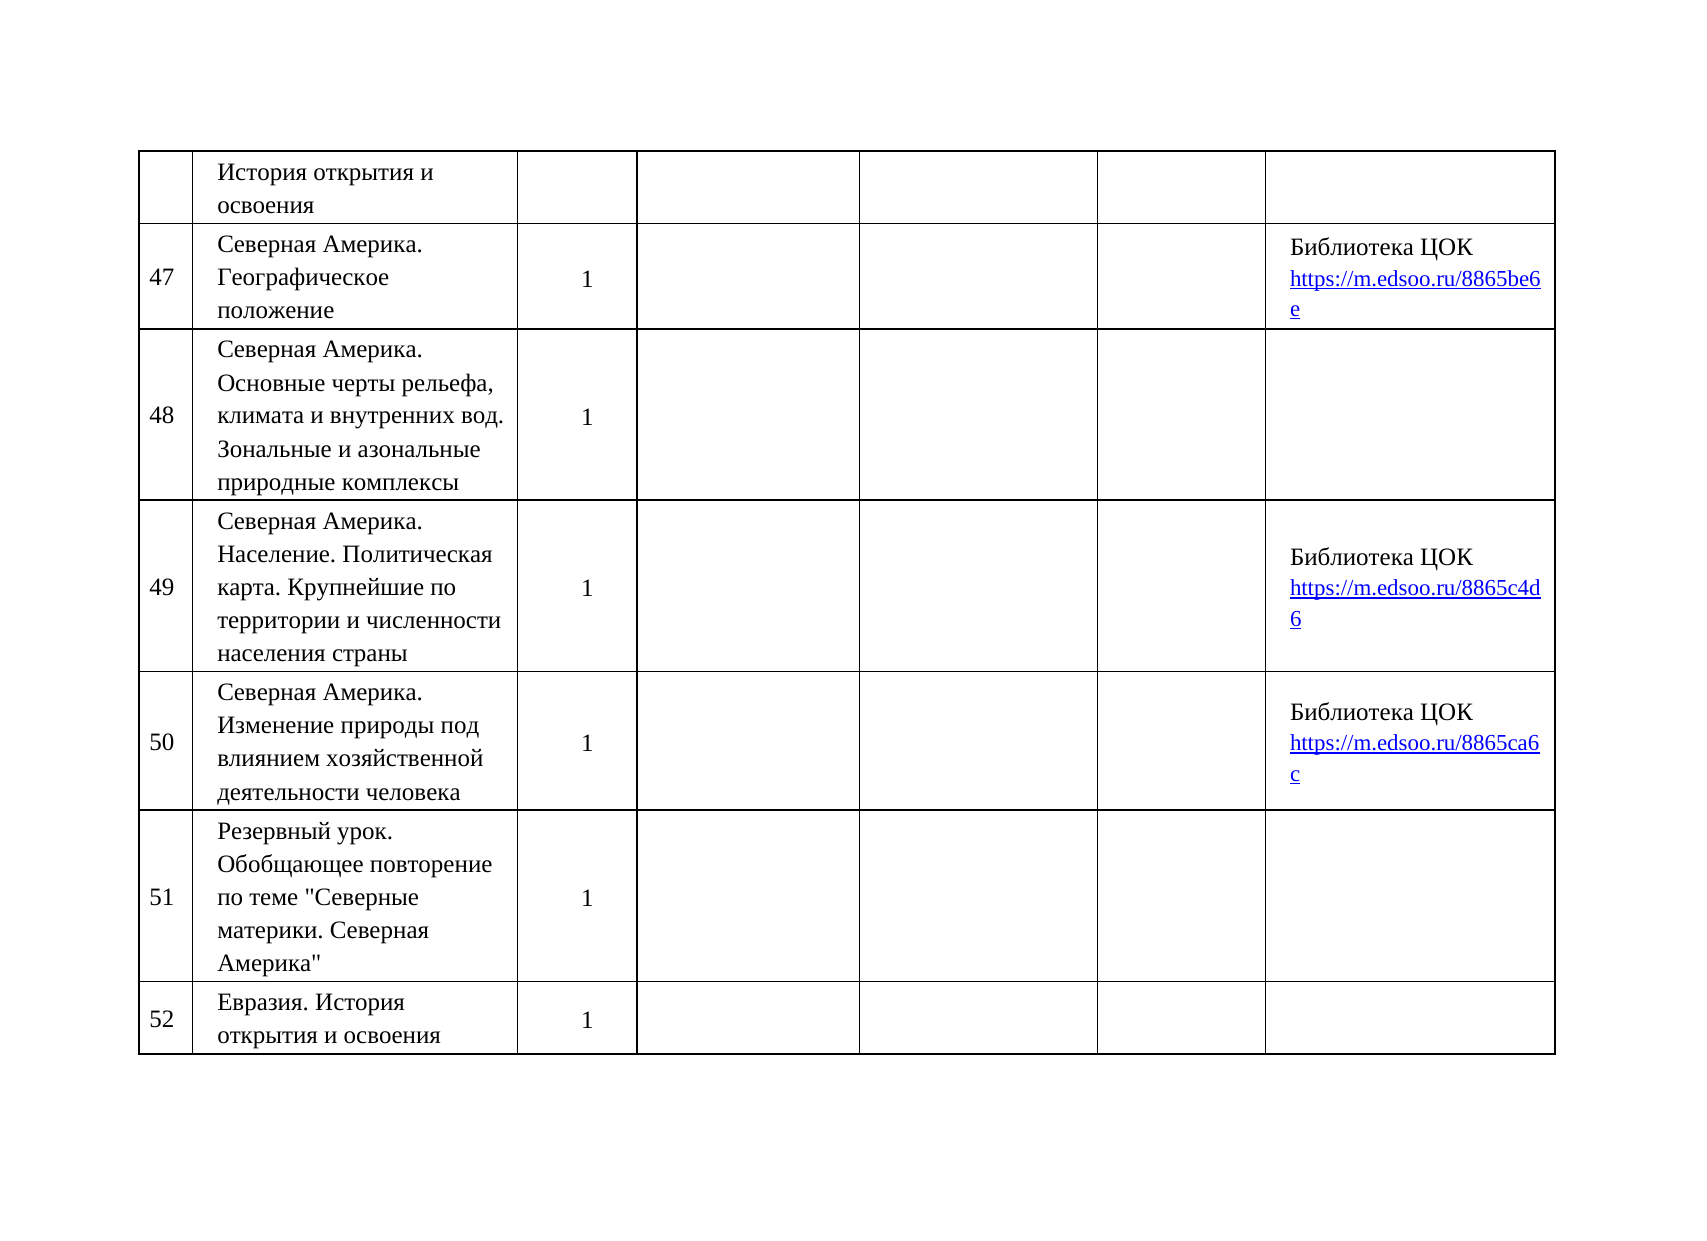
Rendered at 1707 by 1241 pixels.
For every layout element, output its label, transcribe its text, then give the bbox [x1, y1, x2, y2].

table_cell 1 [518, 982, 636, 1053]
table_cell Библиотека ЦОК https://m.edsoo.ru/8865be6e [1266, 224, 1554, 328]
table_cell [860, 152, 1097, 222]
table_cell Северная Америка. Население. Политическая карта. Крупнейшие по территории и численности населения страны [193, 501, 517, 671]
table_cell 51 [140, 811, 192, 981]
table_cell [638, 982, 859, 1053]
table_cell [638, 224, 859, 328]
table_cell Библиотека ЦОК https://m.edsoo.ru/8865ca6c [1266, 672, 1554, 809]
table_cell 52 [140, 982, 192, 1053]
table_cell [860, 501, 1097, 671]
table_cell [860, 982, 1097, 1053]
table_cell [638, 811, 859, 981]
table_cell 1 [518, 811, 636, 981]
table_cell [193, 152, 517, 222]
table_cell Северная Америка. Географическое положение [193, 224, 517, 328]
table_cell 1 [518, 672, 636, 809]
table_cell 50 [140, 672, 192, 809]
table_cell [1098, 224, 1265, 328]
table_cell 46 [140, 152, 192, 222]
table_cell [1266, 330, 1554, 499]
table_cell 1 [518, 501, 636, 671]
table_cell Резервный урок. Обобщающее повторение по теме "Северные материки. Северная Америка" [193, 811, 517, 981]
table_cell [1098, 811, 1265, 981]
table_cell 48 [140, 330, 192, 499]
table_cell [638, 152, 859, 222]
table_cell [1098, 152, 1265, 222]
table_cell Северная Америка. Основные черты рельефа, климата и внутренних вод. Зональные и азональные природные комплексы [193, 330, 517, 499]
table_cell Евразия. История открытия и освоения [193, 982, 517, 1053]
table_cell [638, 501, 859, 671]
table_cell 47 [140, 224, 192, 328]
table_cell [860, 224, 1097, 328]
table_cell 1 [518, 152, 636, 222]
table_cell [1098, 982, 1265, 1053]
table_cell [860, 672, 1097, 809]
table_cell Библиотека ЦОК https://m.edsoo.ru/8865c4d6 [1266, 501, 1554, 671]
table_cell [1098, 501, 1265, 671]
table_cell [638, 672, 859, 809]
table_cell [860, 811, 1097, 981]
table_cell Северная Америка. Изменение природы под влиянием хозяйственной деятельности человека [193, 672, 517, 809]
table_cell [638, 330, 859, 499]
table_cell [860, 330, 1097, 499]
table_cell 1 [518, 330, 636, 499]
table_cell [1266, 982, 1554, 1053]
table_cell [1098, 672, 1265, 809]
table_cell 1 [518, 224, 636, 328]
table_cell [1266, 811, 1554, 981]
table_cell [1098, 330, 1265, 499]
table_cell [1266, 152, 1554, 222]
table_cell 49 [140, 501, 192, 671]
